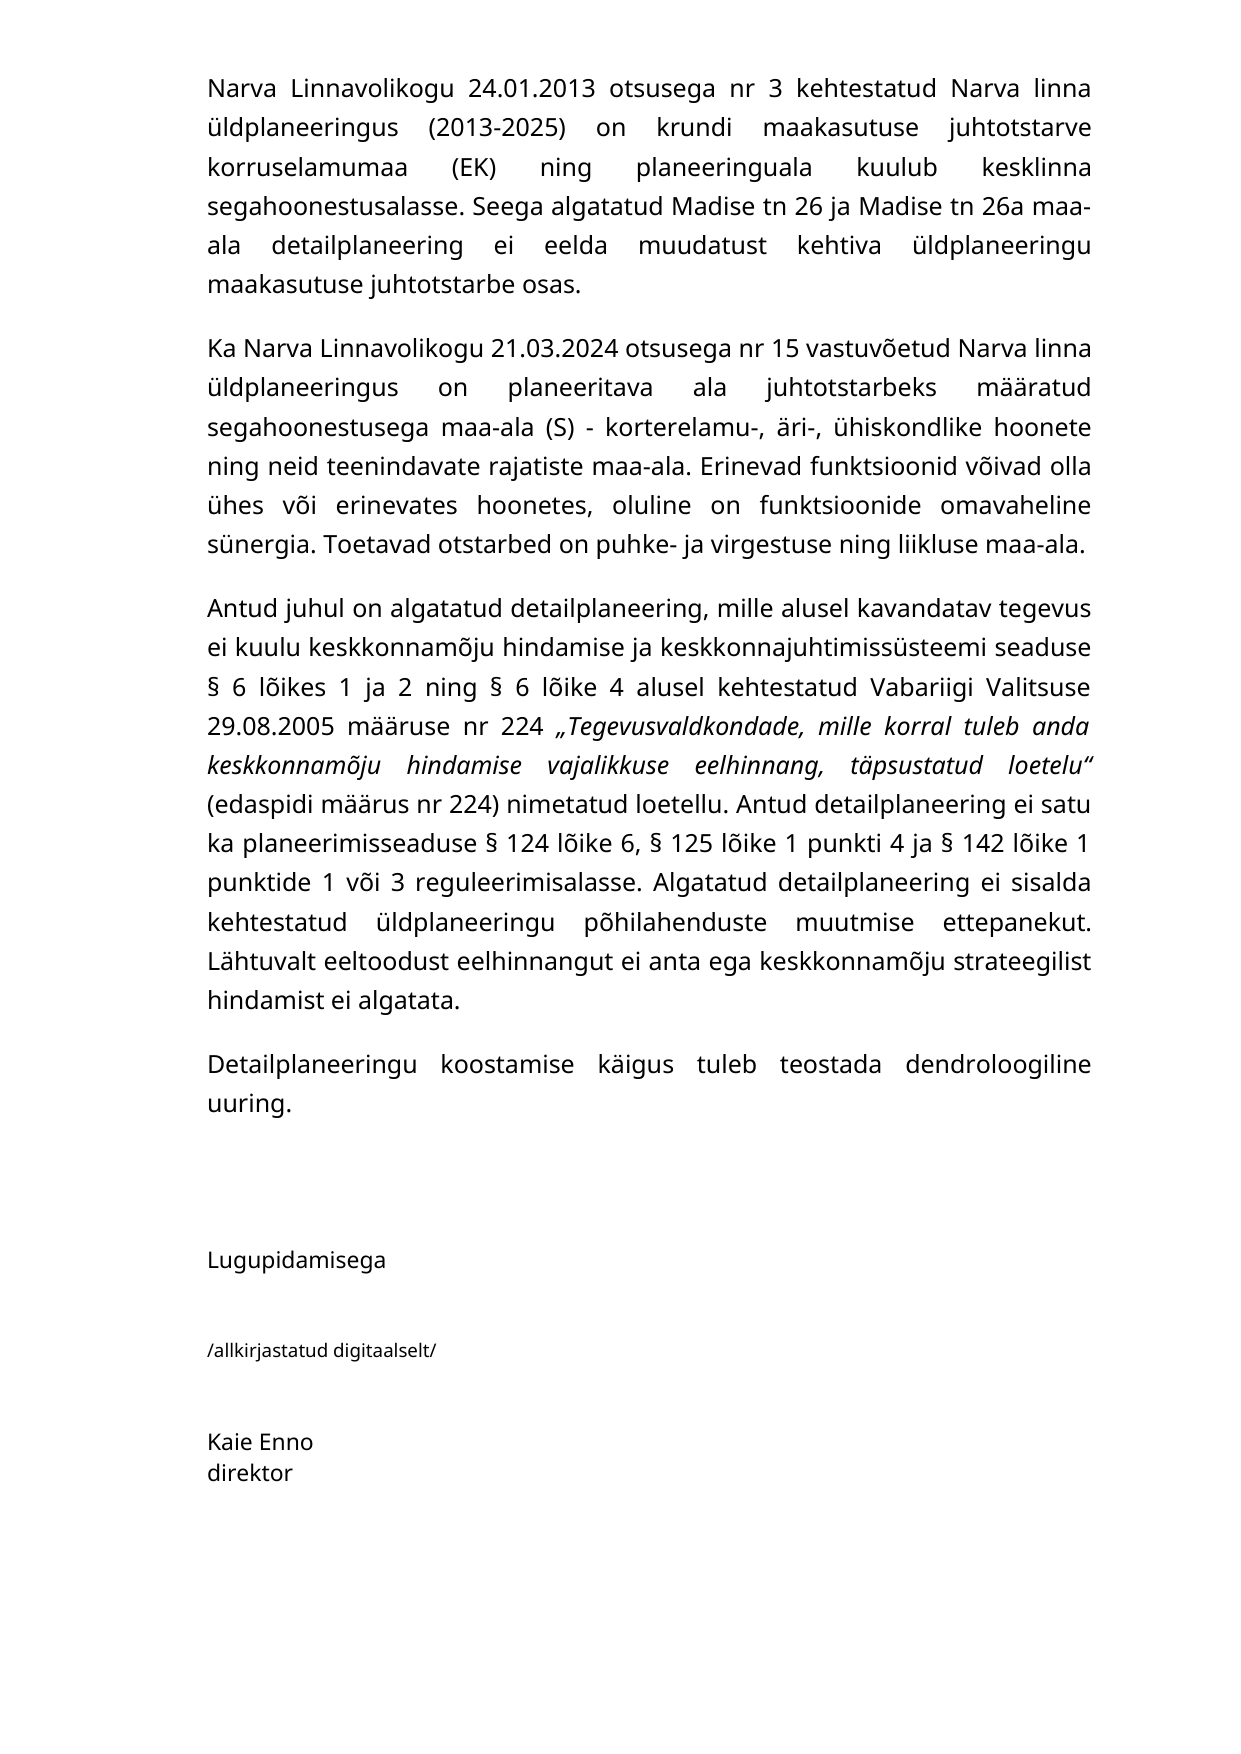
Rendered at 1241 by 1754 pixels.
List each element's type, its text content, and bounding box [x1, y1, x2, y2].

text Detailplaneeringu koostamise käigus tuleb teostada dendroloogiline uuring. [207, 1047, 1092, 1120]
text Lugupidamisega [207, 1244, 1092, 1275]
text Kaie Enno [207, 1394, 1092, 1457]
text Ka Narva Linnavolikogu 21.03.2024 otsusega nr 15 vastuvõetud Narva linna üldplaneeringus on planeeritava ala juhtotstarbeks määratud segahoonestusega maa-ala (S) - korterelamu-, äri-, ühiskondlike hoonete ning neid teenindavate rajatiste maa-ala. Erinevad funktsioonid võivad olla ühes või erinevates hoonetes, oluline on funktsioonide omavaheline sünergia. Toetavad otstarbed on puhke- ja virgestuse ning liikluse maa-ala. [207, 331, 1092, 561]
text /allkirjastatud digitaalselt/ [207, 1306, 1092, 1363]
text Antud juhul on algatatud detailplaneering, mille alusel kavandatav tegevus ei kuulu keskkonnamõju hindamise ja keskkonnajuhtimissüsteemi seaduse § 6 lõikes 1 ja 2 ning § 6 lõike 4 alusel kehtestatud Vabariigi Valitsuse 29.08.2005 määruse nr 224 „Tegevusvaldkondade, mille korral tuleb anda keskkonnamõju hindamise vajalikkuse eelhinnang, täpsustatud loetelu“ (edaspidi määrus nr 224) nimetatud loetellu. Antud detailplaneering ei satu ka planeerimisseaduse § 124 lõike 6, § 125 lõike 1 punkti 4 ja § 142 lõike 1 punktide 1 või 3 reguleerimisalasse. Algatatud detailplaneering ei sisalda kehtestatud üldplaneeringu põhilahenduste muutmise ettepanekut. Lähtuvalt eeltoodust eelhinnangut ei anta ega keskkonnamõju strateegilist hindamist ei algatata. [207, 591, 1092, 1017]
text direktor [207, 1457, 1092, 1488]
text Narva Linnavolikogu 24.01.2013 otsusega nr 3 kehtestatud Narva linna üldplaneeringus (2013-2025) on krundi maakasutuse juhtotstarve korruselamumaa (EK) ning planeeringuala kuulub kesklinna segahoonestusalasse. Seega algatatud Madise tn 26 ja Madise tn 26a maa-ala detailplaneering ei eelda muudatust kehtiva üldplaneeringu maakasutuse juhtotstarbe osas. [207, 71, 1092, 301]
